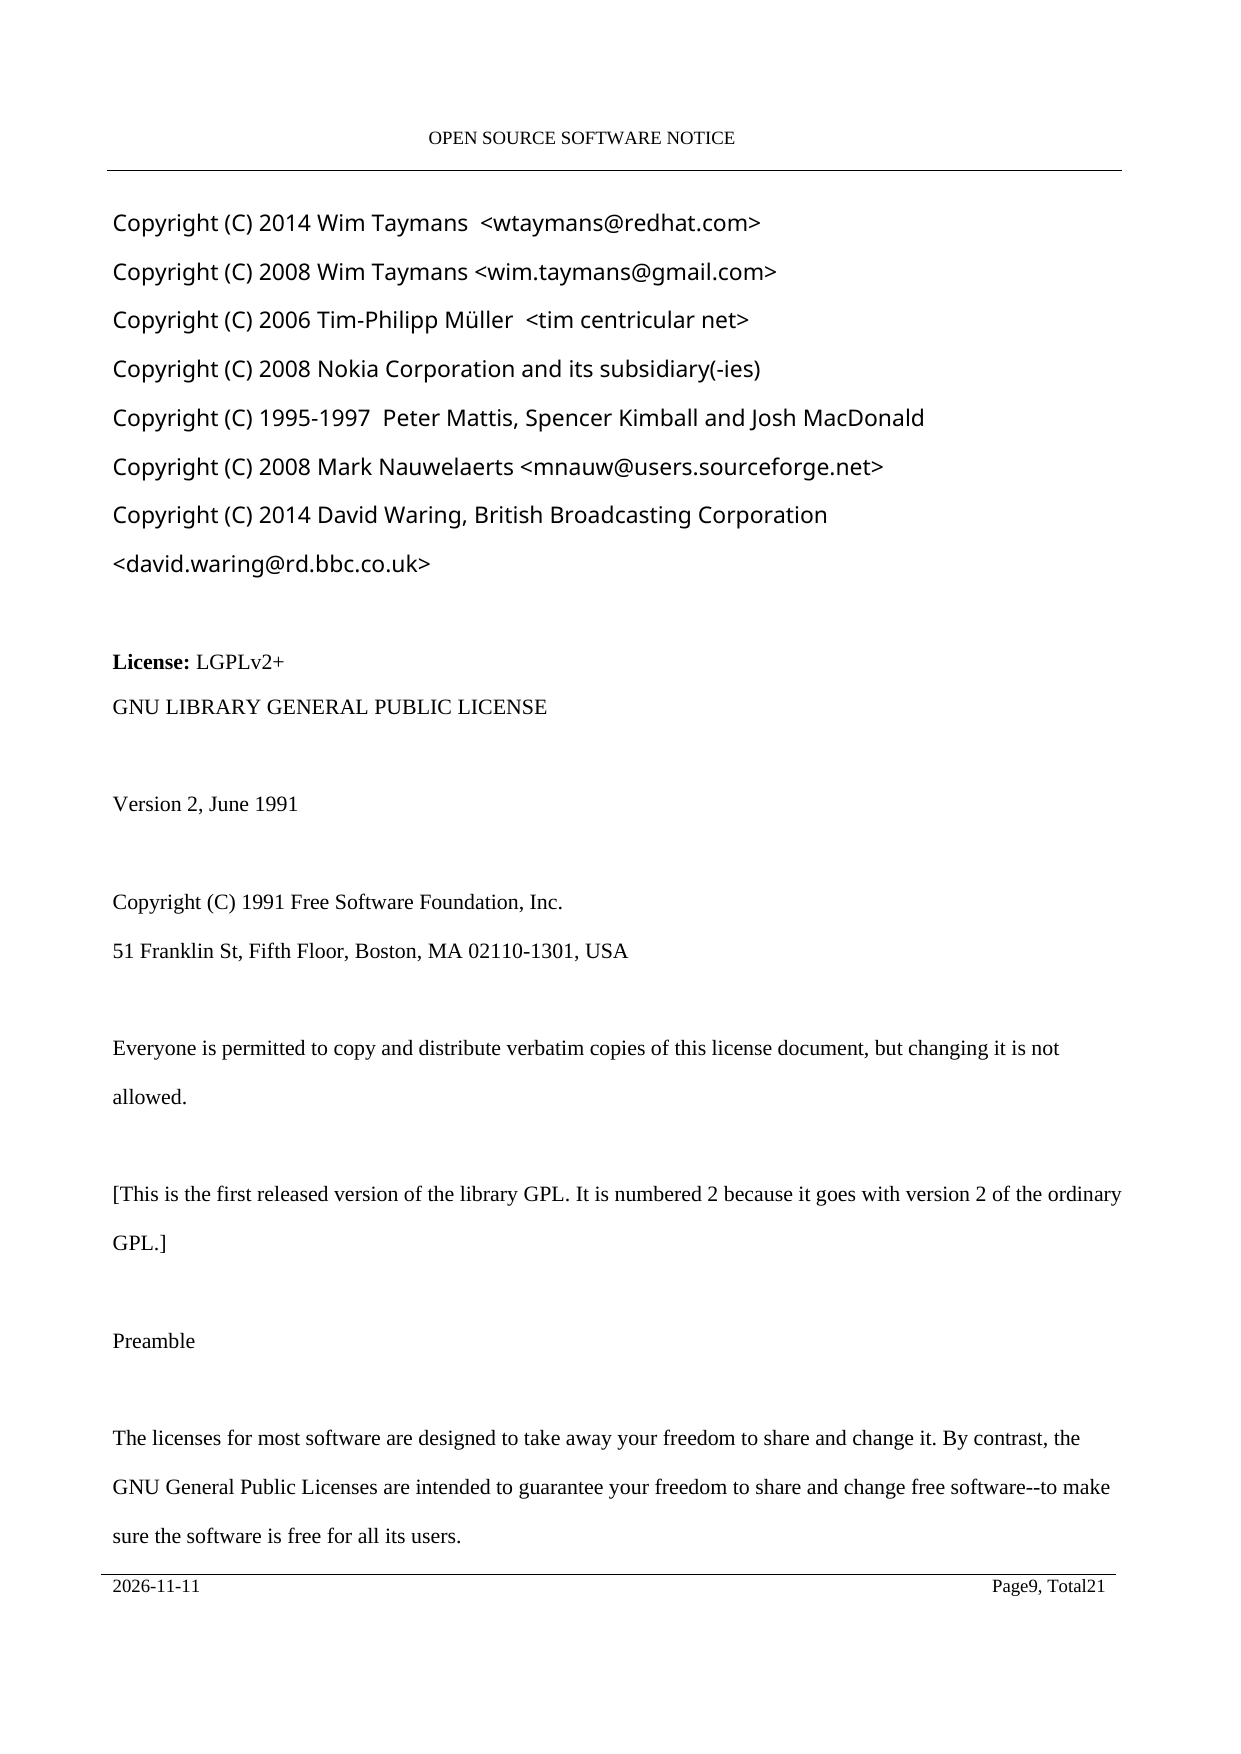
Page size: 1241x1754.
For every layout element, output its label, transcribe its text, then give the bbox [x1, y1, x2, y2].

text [112, 690, 1128, 1551]
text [112, 206, 1128, 629]
text License: LGPLv2+ [112, 645, 1128, 678]
